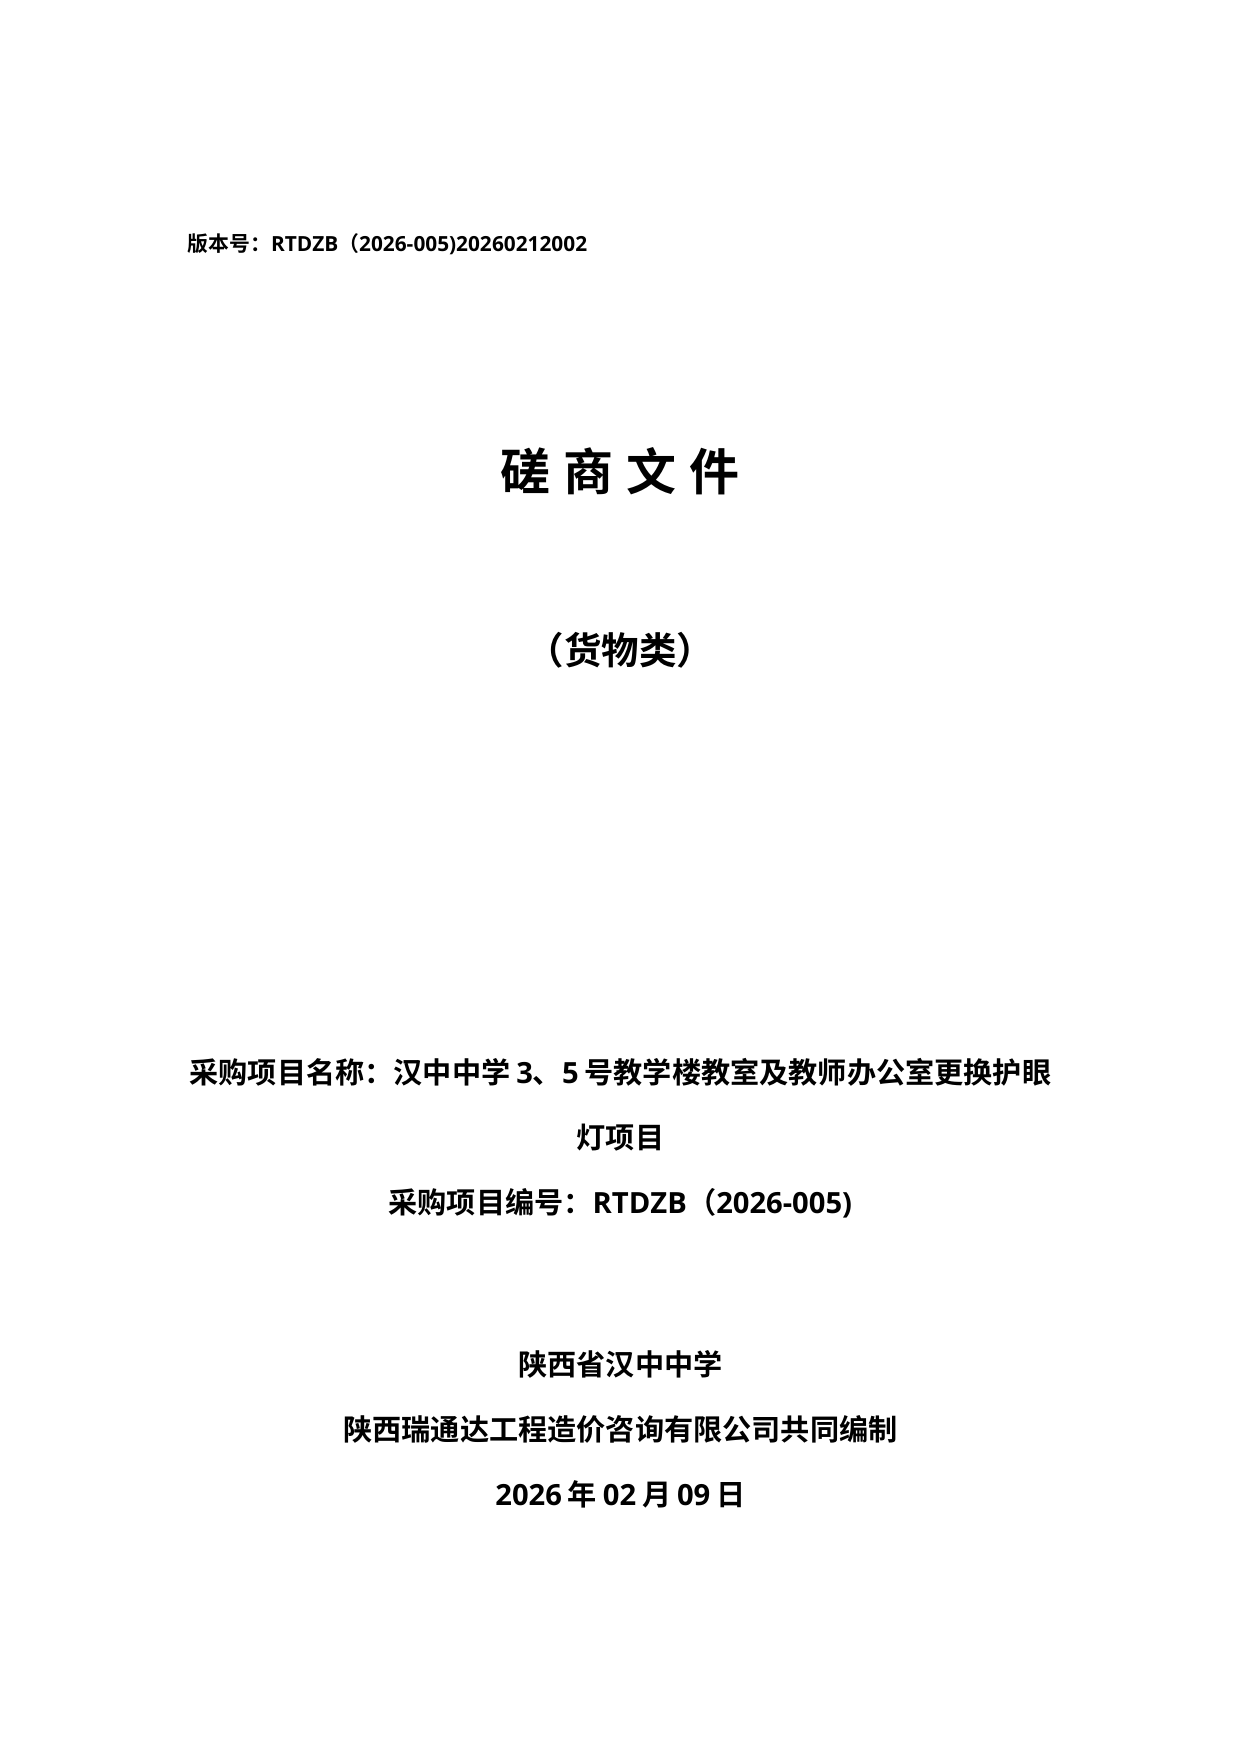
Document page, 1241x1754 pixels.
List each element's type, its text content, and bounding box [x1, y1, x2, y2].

text 磋 商 文 件 [187, 422, 1053, 617]
text 陕西瑞通达工程造价咨询有限公司共同编制 [187, 1397, 1053, 1462]
text （货物类） [187, 617, 1053, 1039]
text 陕西省汉中中学 [187, 1332, 1053, 1397]
text 采购项目名称：汉中中学3、5号教学楼教室及教师办公室更换护眼灯项目 [187, 1039, 1053, 1169]
text 版本号：RTDZB（2026-005)20260212002 [187, 227, 1053, 422]
text 采购项目编号：RTDZB（2026-005) [187, 1169, 1053, 1332]
text 2026年02月09日 [187, 1462, 1053, 1527]
